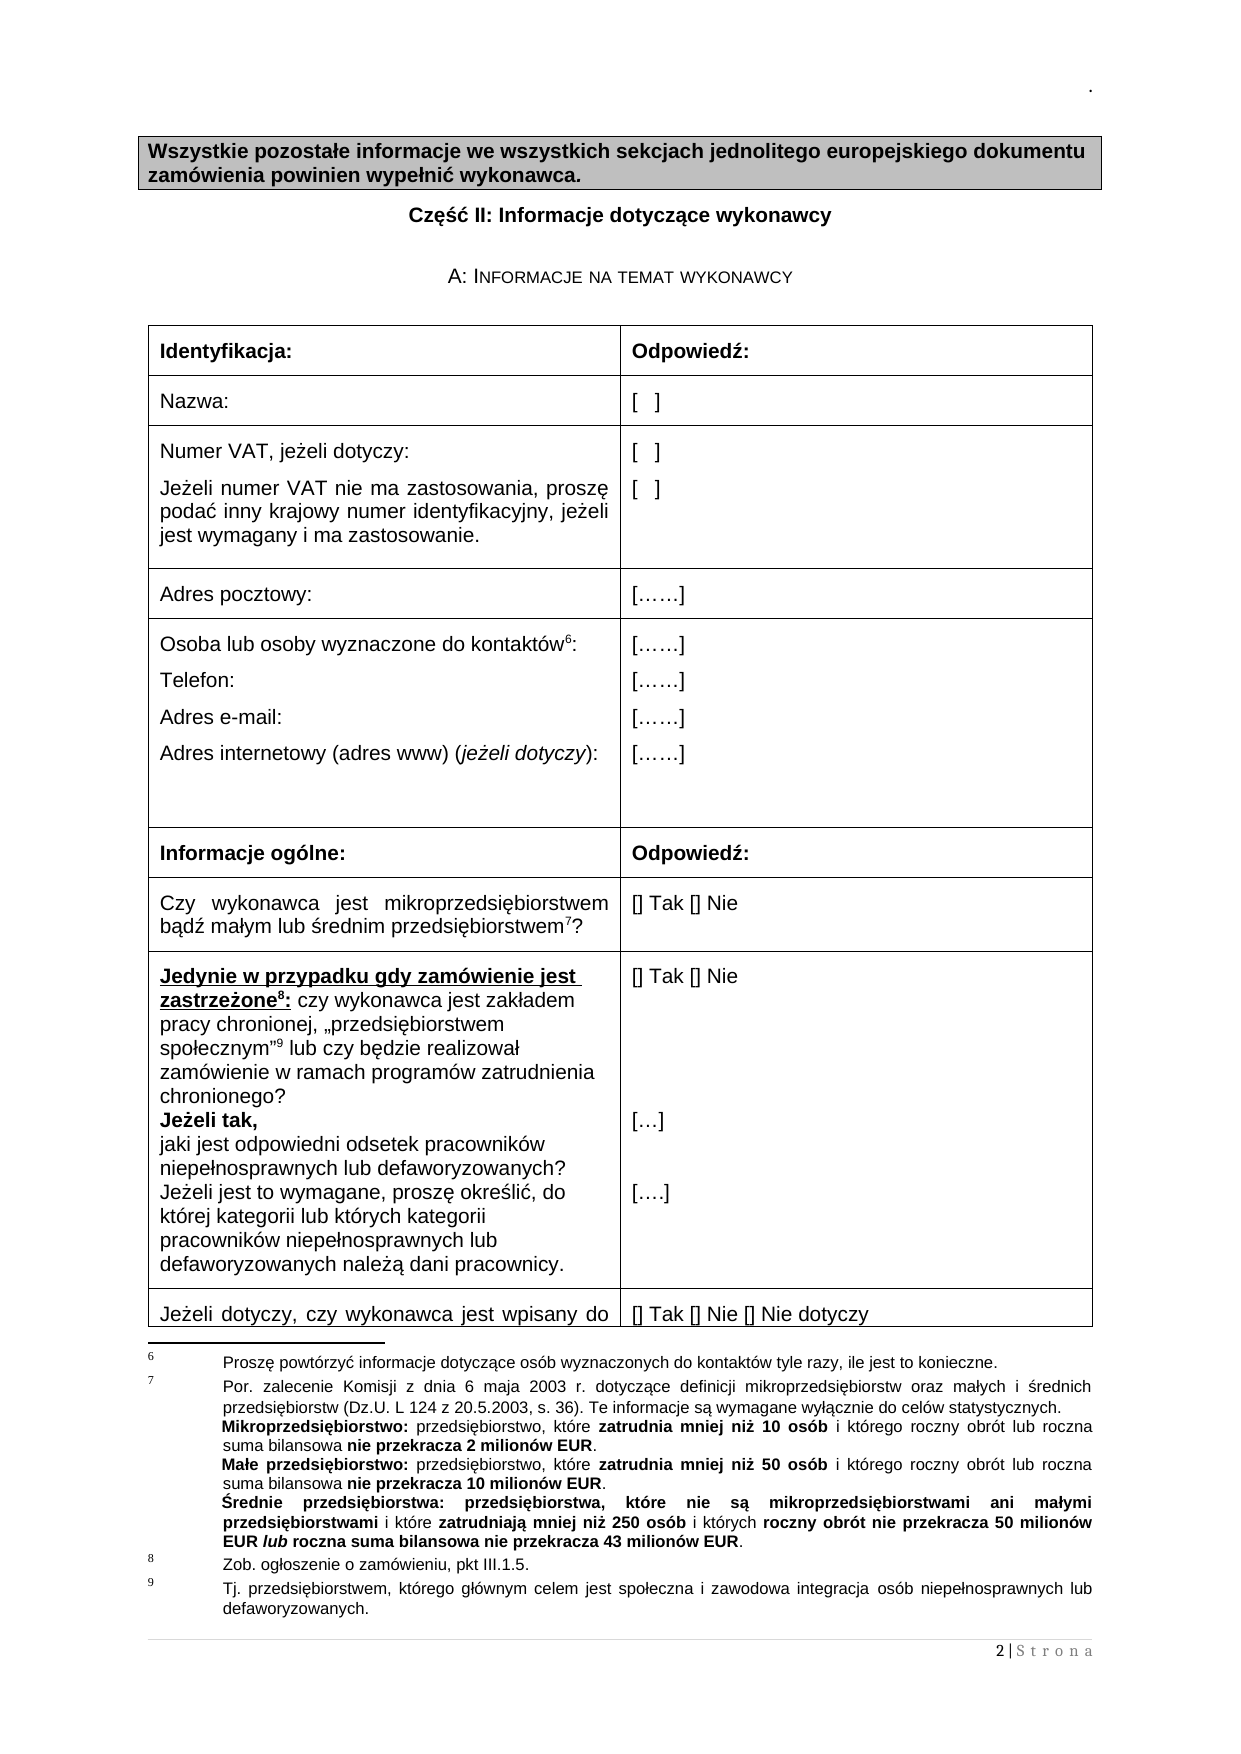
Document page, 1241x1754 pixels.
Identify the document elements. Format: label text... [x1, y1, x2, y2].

table_cell Odpowiedź: [621, 828, 1092, 877]
table_cell Adres pocztowy: [149, 569, 620, 618]
table_cell Jedynie w przypadku gdy zamówienie jest zastrzeżone: czy wykonawca jest zakładem pracy chronionej, „przedsiębiorstwem społecznym” lub czy będzie realizował zamówienie w ramach programów zatrudnienia chronionego? Jeżeli tak, jaki jest odpowiedni odsetek pracowników niepełnosprawnych lub defaworyzowanych? Jeżeli jest to wymagane, proszę określić, do której kategorii lub których kategorii pracowników niepełnosprawnych lub defaworyzowanych należą dani pracownicy. [149, 952, 620, 1288]
table_cell [……] [……] [……] [……] [621, 619, 1092, 827]
table_cell [] Tak [] Nie […] [….] [621, 952, 1092, 1288]
table_cell [……] [621, 569, 1092, 618]
text A: Informacje na temat wykonawcy [148, 264, 1092, 288]
table_cell Osoba lub osoby wyznaczone do kontaktów: Telefon: Adres e-mail: Adres internetowy (adres www) (jeżeli dotyczy): [149, 619, 620, 827]
table_cell [ ] [ ] [621, 426, 1092, 568]
table_cell Informacje ogólne: [149, 828, 620, 877]
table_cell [149, 1289, 620, 1326]
table_cell Nazwa: [149, 376, 620, 425]
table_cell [621, 1289, 1092, 1326]
table_cell Numer VAT, jeżeli dotyczy: Jeżeli numer VAT nie ma zastosowania, proszę podać inny krajowy numer identyfikacyjny, jeżeli jest wymagany i ma zastosowanie. [149, 426, 620, 568]
text Wszystkie pozostałe informacje we wszystkich sekcjach jednolitego europejskiego dokumentu zamówienia powinien wypełnić wykonawca. [139, 137, 1101, 189]
table_cell [] Tak [] Nie [621, 878, 1092, 951]
table_cell [ ] [621, 376, 1092, 425]
table_header Identyfikacja: [149, 326, 620, 375]
table_cell Czy wykonawca jest mikroprzedsiębiorstwem bądź małym lub średnim przedsiębiorstwem? [149, 878, 620, 951]
text Część II: Informacje dotyczące wykonawcy [148, 202, 1092, 226]
table_header Odpowiedź: [621, 326, 1092, 375]
